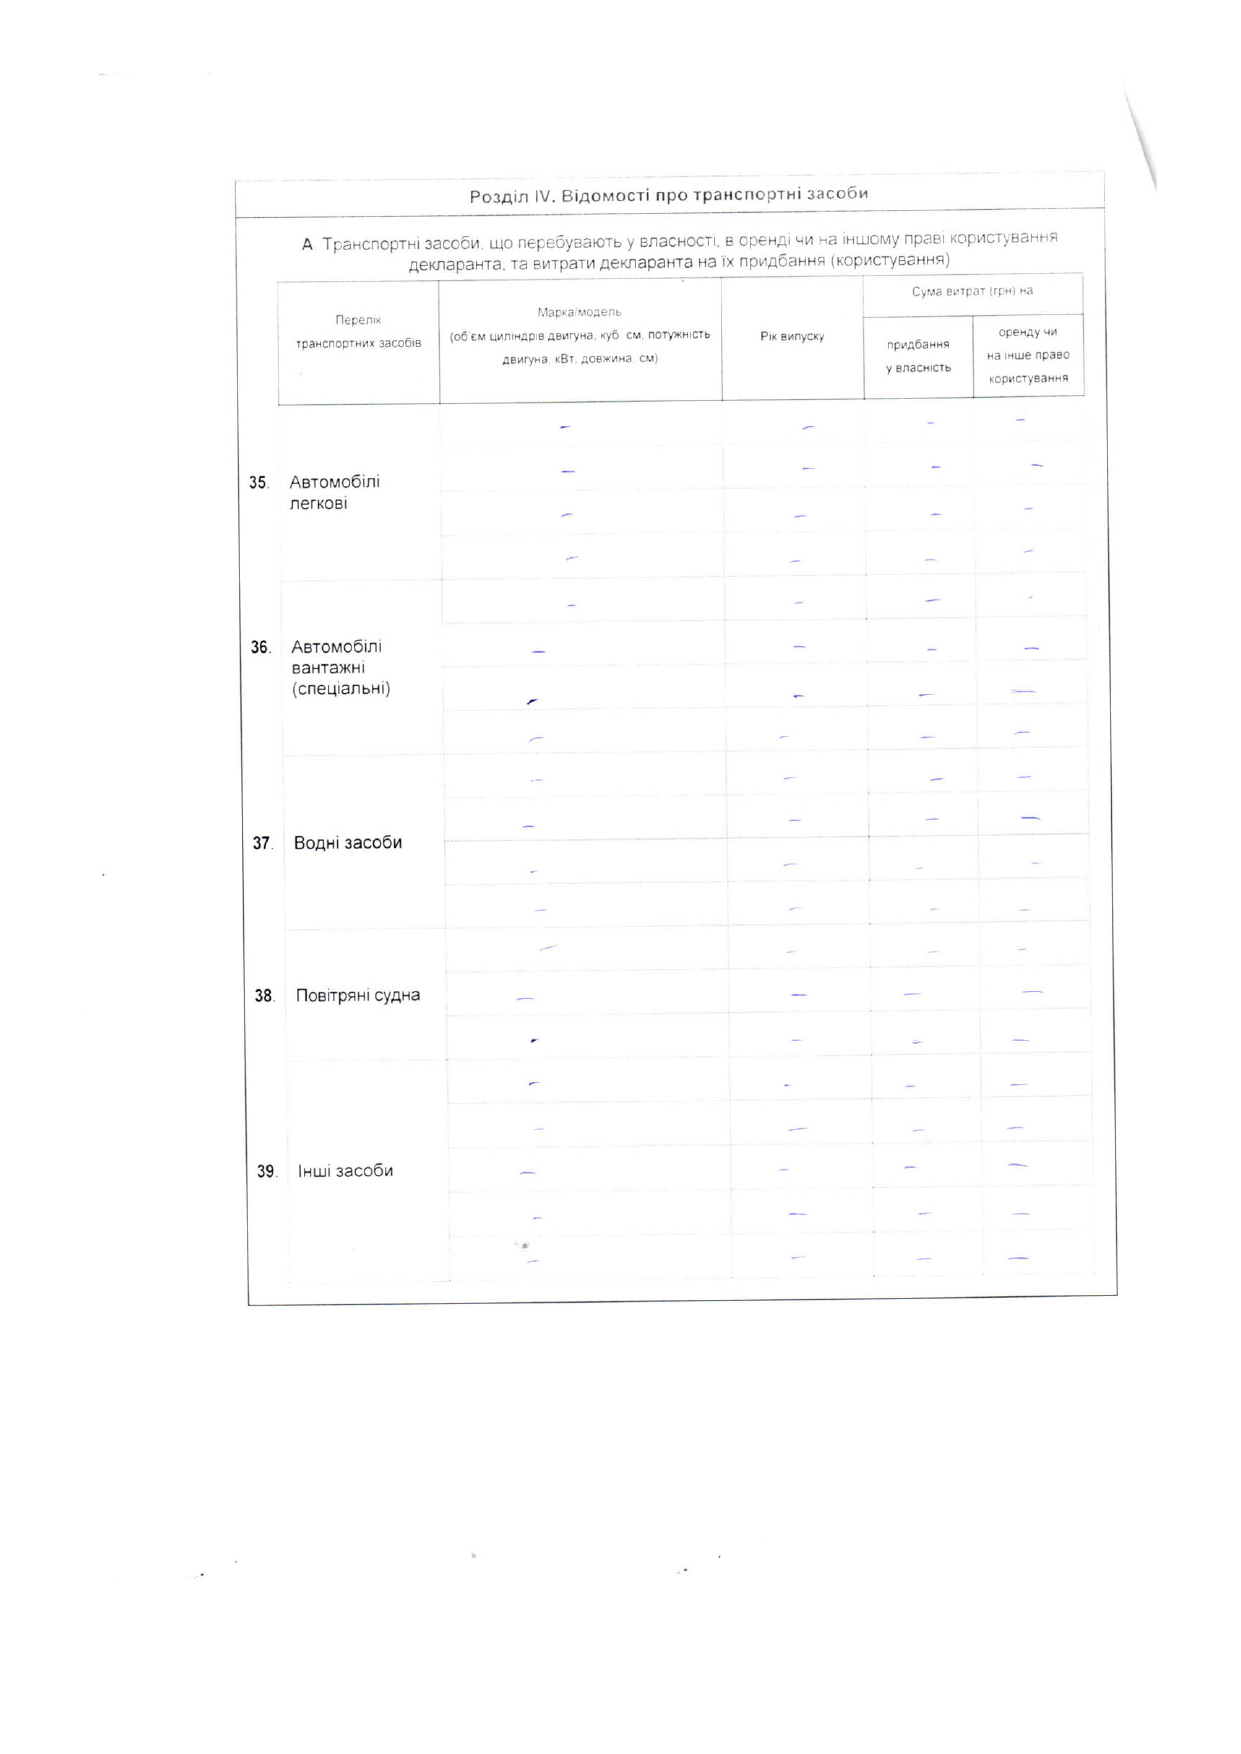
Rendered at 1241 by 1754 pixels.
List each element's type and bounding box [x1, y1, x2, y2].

picture [73, 73, 1157, 1605]
